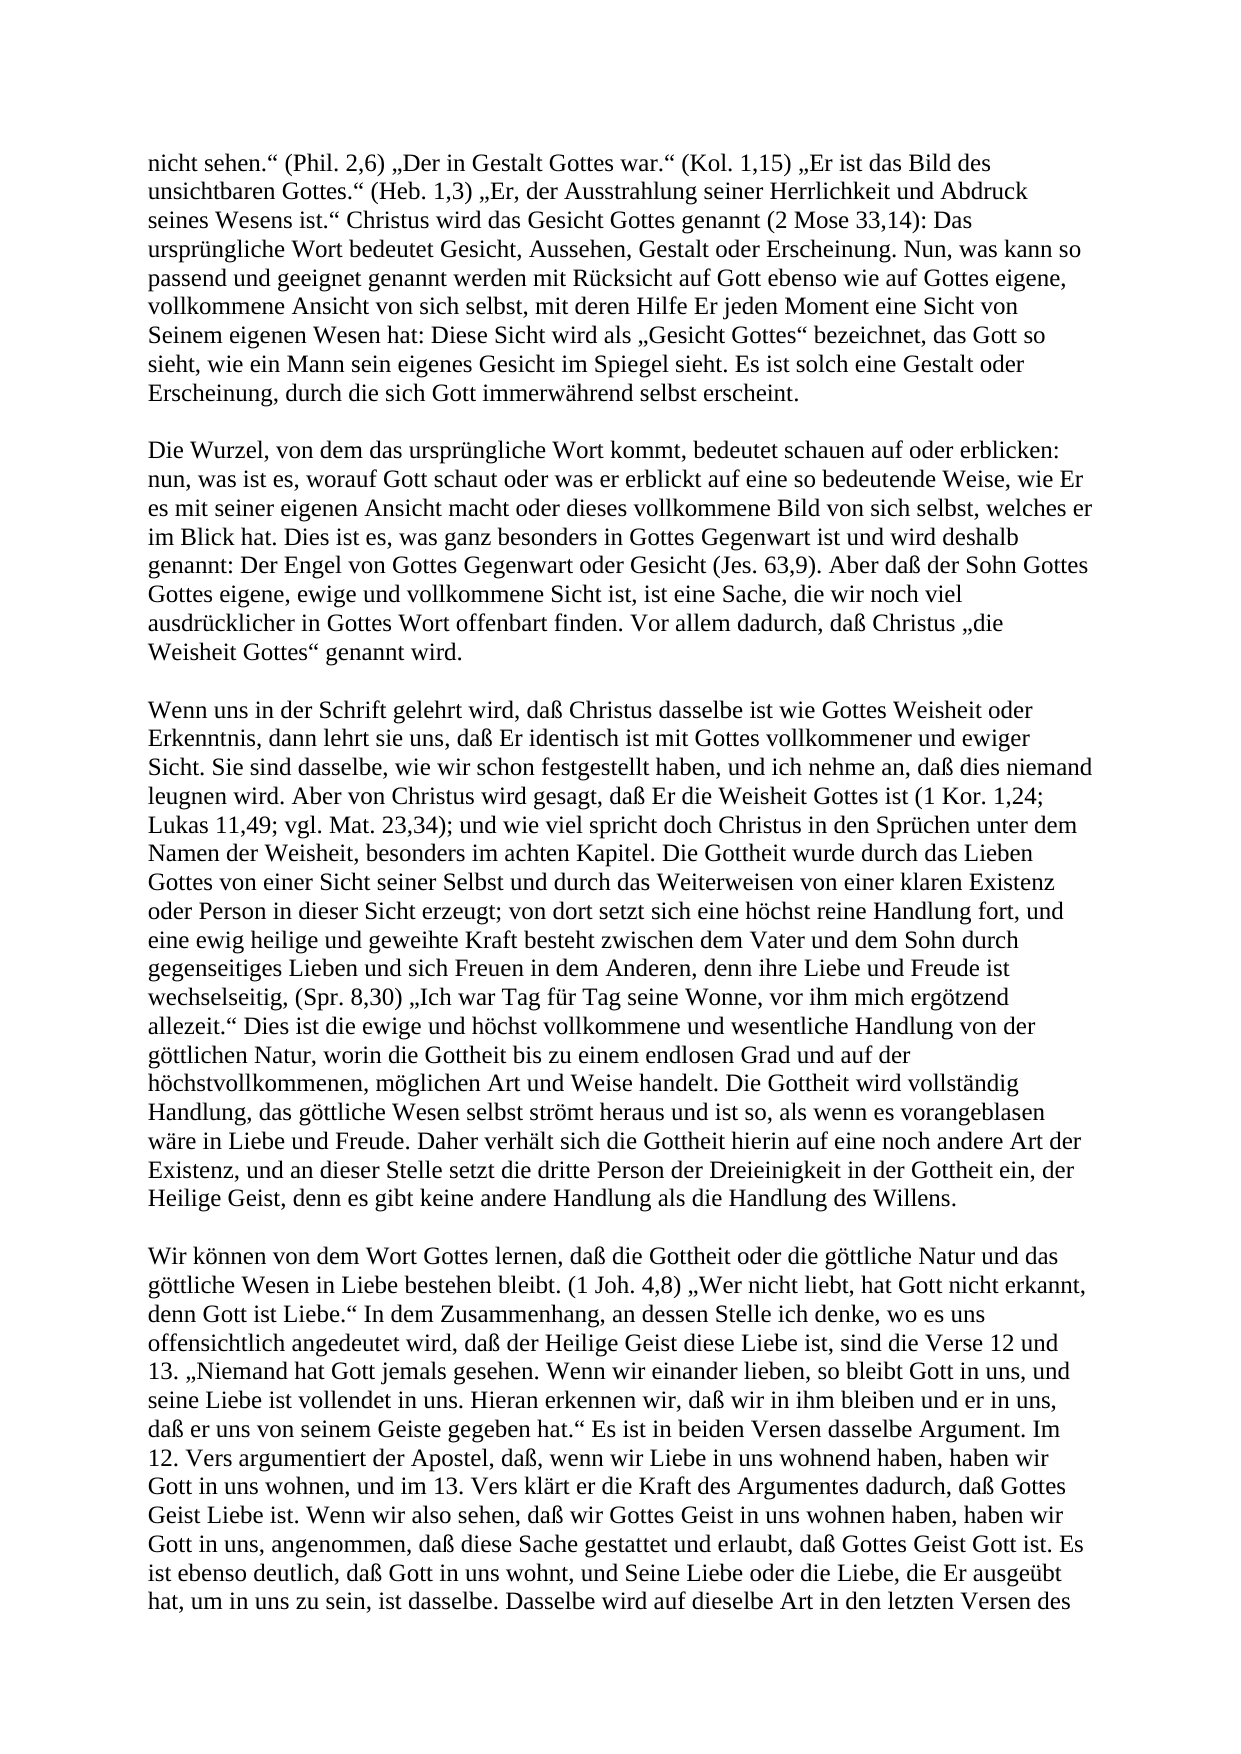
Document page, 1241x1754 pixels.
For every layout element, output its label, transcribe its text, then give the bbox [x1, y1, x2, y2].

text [148, 1328, 1093, 1615]
text Wenn uns in der Schrift gelehrt wird, daß Christus dasselbe ist wie Gottes Weisheit oder Erkenntnis, dann lehrt sie uns, daß Er identisch ist mit Gottes vollkommener und ewiger Sicht. Sie sind dasselbe, wie wir schon festgestellt haben, und ich nehme an, daß dies niemand leugnen wird. Aber von Christus wird gesagt, daß Er die Weisheit Gottes ist (1 Kor. 1,24; Lukas 11,49; vgl. Mat. 23,34); und wie viel spricht doch Christus in den Sprüchen unter dem Namen der Weisheit, besonders im achten Kapitel. Die Gottheit wurde durch das Lieben Gottes von einer Sicht seiner Selbst und durch das Weiterweisen von einer klaren Existenz oder Person in dieser Sicht erzeugt; von dort setzt sich eine höchst reine Handlung fort, und eine ewig heilige und geweihte Kraft besteht zwischen dem Vater und dem Sohn durch gegenseitiges Lieben und sich Freuen in dem Anderen, denn ihre Liebe und Freude ist wechselseitig, (Spr. 8,30) „Ich war Tag für Tag seine Wonne, vor ihm mich ergötzend allezeit.“ Dies ist die ewige und höchst vollkommene und wesentliche Handlung von der göttlichen Natur, worin die Gottheit bis zu einem endlosen Grad und auf der höchstvollkommenen, möglichen Art und Weise handelt. Die Gottheit wird vollständig Handlung, das göttliche Wesen selbst strömt heraus und ist so, als wenn es vorangeblasen wäre in Liebe und Freude. Daher verhält sich die Gottheit hierin auf eine noch andere Art der Existenz, und an dieser Stelle setzt die dritte Person der Dreieinigkeit in der Gottheit ein, der Heilige Geist, denn es gibt keine andere Handlung als die Handlung des Willens. [148, 781, 1093, 1298]
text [148, 148, 1093, 493]
text Die Wurzel, von dem das ursprüngliche Wort kommt, bedeutet schauen auf oder erblicken: nun, was ist es, worauf Gott schaut oder was er erblickt auf eine so bedeutende Weise, wie Er es mit seiner eigenen Ansicht macht oder dieses vollkommene Bild von sich selbst, welches er im Blick hat. Dies ist es, was ganz besonders in Gottes Gegenwart ist und wird deshalb genannt: Der Engel von Gottes Gegenwart oder Gesicht (Jes. 63,9). Aber daß der Sohn Gottes Gottes eigene, ewige und vollkommene Sicht ist, ist eine Sache, die wir noch viel ausdrücklicher in Gottes Wort offenbart finden. Vor allem dadurch, daß Christus „die Weisheit Gottes“ genannt wird. [148, 522, 1093, 752]
